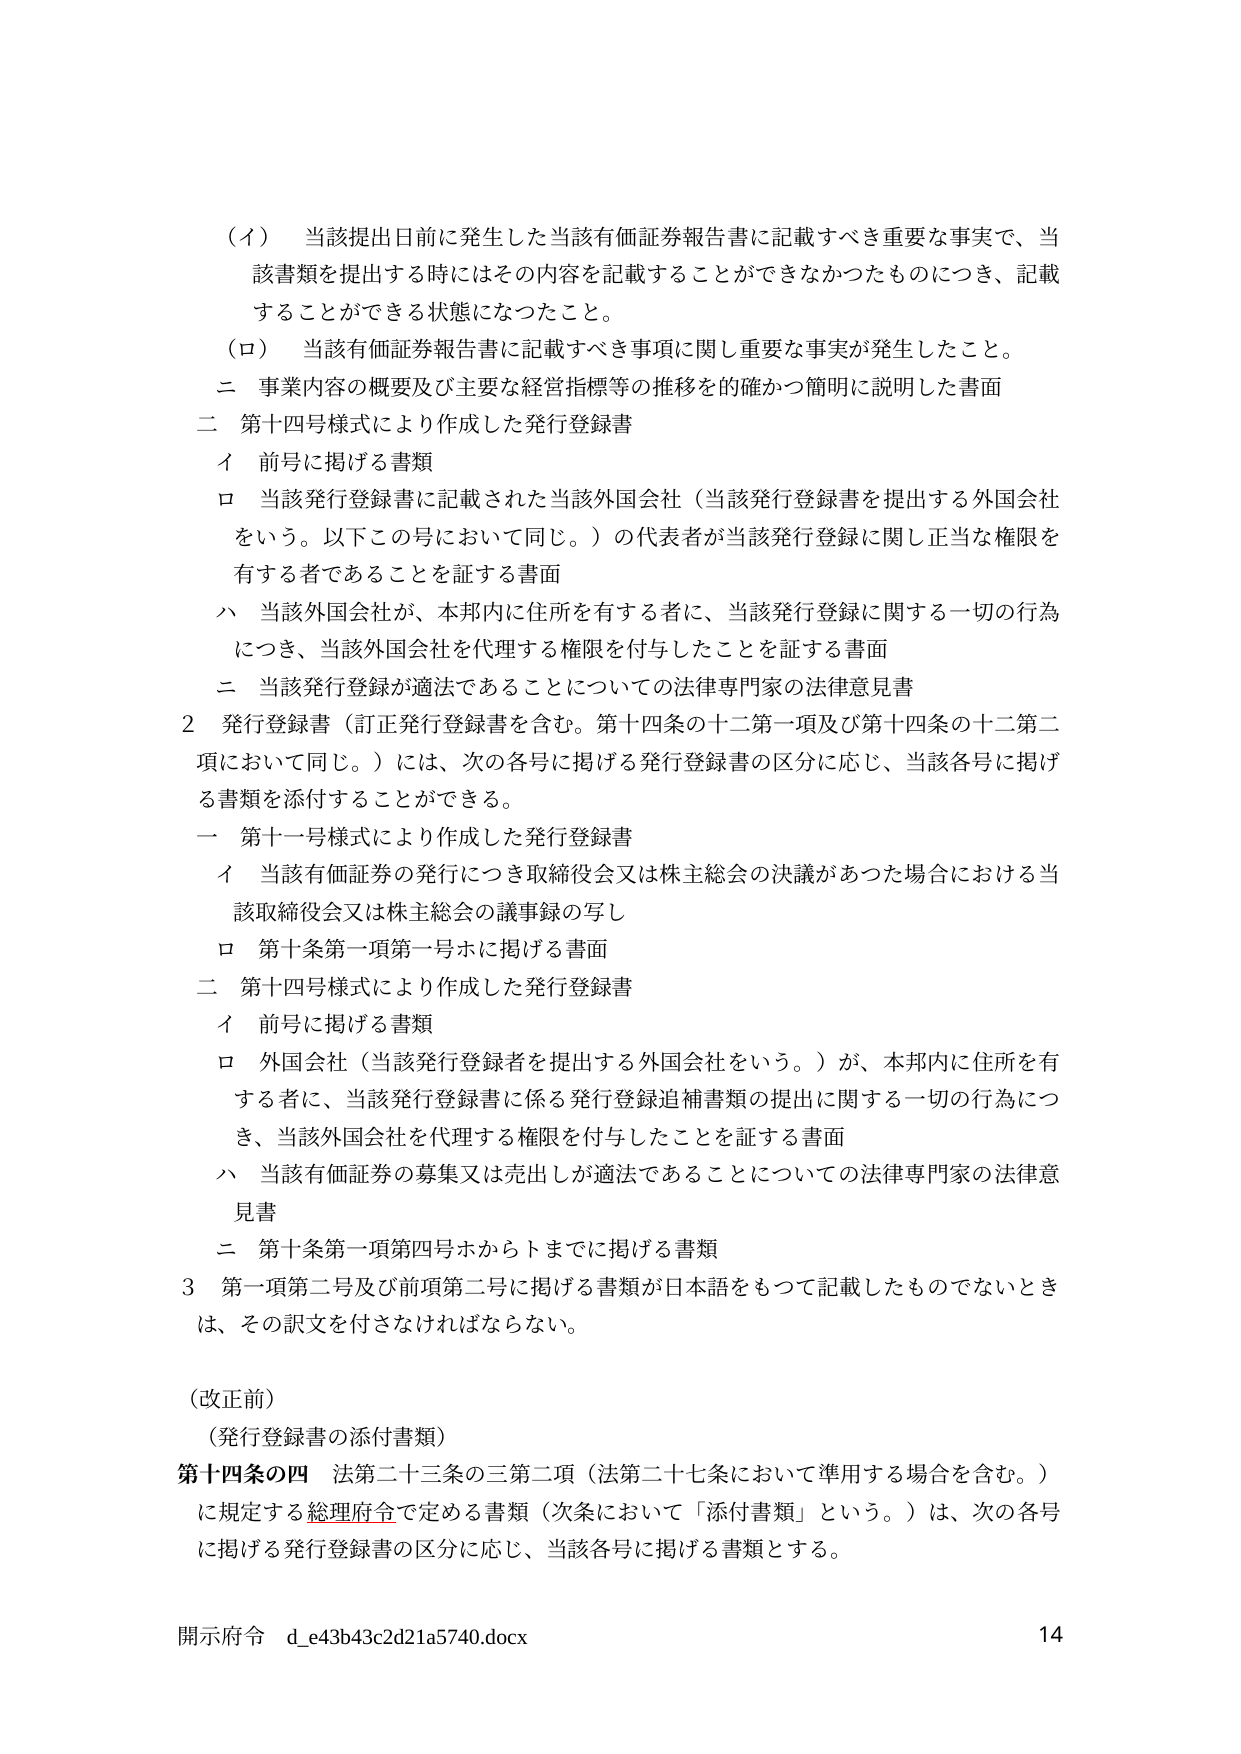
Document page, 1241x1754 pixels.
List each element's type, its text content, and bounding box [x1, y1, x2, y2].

text ニ 当該発行登録が適法であることについての法律専門家の法律意見書 [215, 667, 1063, 704]
text 二 第十四号様式により作成した発行登録書 [196, 967, 1063, 1004]
text ２ 発行登録書（訂正発行登録書を含む。第十四条の十二第一項及び第十四条の十二第二項において同じ。）には、次の各号に掲げる発行登録書の区分に応じ、当該各号に掲げる書類を添付することができる。 [177, 704, 1063, 817]
text 第十四条の四 法第二十三条の三第二項（法第二十七条において準用する場合を含む。）に規定する総理府令で定める書類（次条において「添付書類」という。）は、次の各号に掲げる発行登録書の区分に応じ、当該各号に掲げる書類とする。 [177, 1454, 1063, 1567]
text ロ 第十条第一項第一号ホに掲げる書面 [215, 929, 1063, 967]
text ロ 当該発行登録書に記載された当該外国会社（当該発行登録書を提出する外国会社をいう。以下この号において同じ。）の代表者が当該発行登録に関し正当な権限を有する者であることを証する書面 [215, 479, 1063, 592]
text ニ 第十条第一項第四号ホからトまでに掲げる書類 [215, 1229, 1063, 1267]
text ハ 当該有価証券の募集又は売出しが適法であることについての法律専門家の法律意見書 [215, 1154, 1063, 1229]
text ニ 事業内容の概要及び主要な経営指標等の推移を的確かつ簡明に説明した書面 [215, 367, 1063, 404]
text イ 前号に掲げる書類 [215, 1004, 1063, 1042]
text （改正前） [177, 1379, 1063, 1417]
text （イ） 当該提出日前に発生した当該有価証券報告書に記載すべき重要な事実で、当該書類を提出する時にはその内容を記載することができなかつたものにつき、記載することができる状態になつたこと。 [215, 217, 1063, 329]
text 一 第十一号様式により作成した発行登録書 [196, 817, 1063, 854]
text ３ 第一項第二号及び前項第二号に掲げる書類が日本語をもつて記載したものでないときは、その訳文を付さなければならない。 [177, 1267, 1063, 1342]
text ロ 外国会社（当該発行登録者を提出する外国会社をいう。）が、本邦内に住所を有する者に、当該発行登録書に係る発行登録追補書類の提出に関する一切の行為につき、当該外国会社を代理する権限を付与したことを証する書面 [215, 1042, 1063, 1154]
text （ロ） 当該有価証券報告書に記載すべき事項に関し重要な事実が発生したこと。 [215, 329, 1063, 367]
text （発行登録書の添付書類） [196, 1417, 1063, 1454]
text 二 第十四号様式により作成した発行登録書 [196, 404, 1063, 442]
text イ 前号に掲げる書類 [215, 442, 1063, 479]
text イ 当該有価証券の発行につき取締役会又は株主総会の決議があつた場合における当該取締役会又は株主総会の議事録の写し [215, 854, 1063, 929]
text ハ 当該外国会社が、本邦内に住所を有する者に、当該発行登録に関する一切の行為につき、当該外国会社を代理する権限を付与したことを証する書面 [215, 592, 1063, 667]
